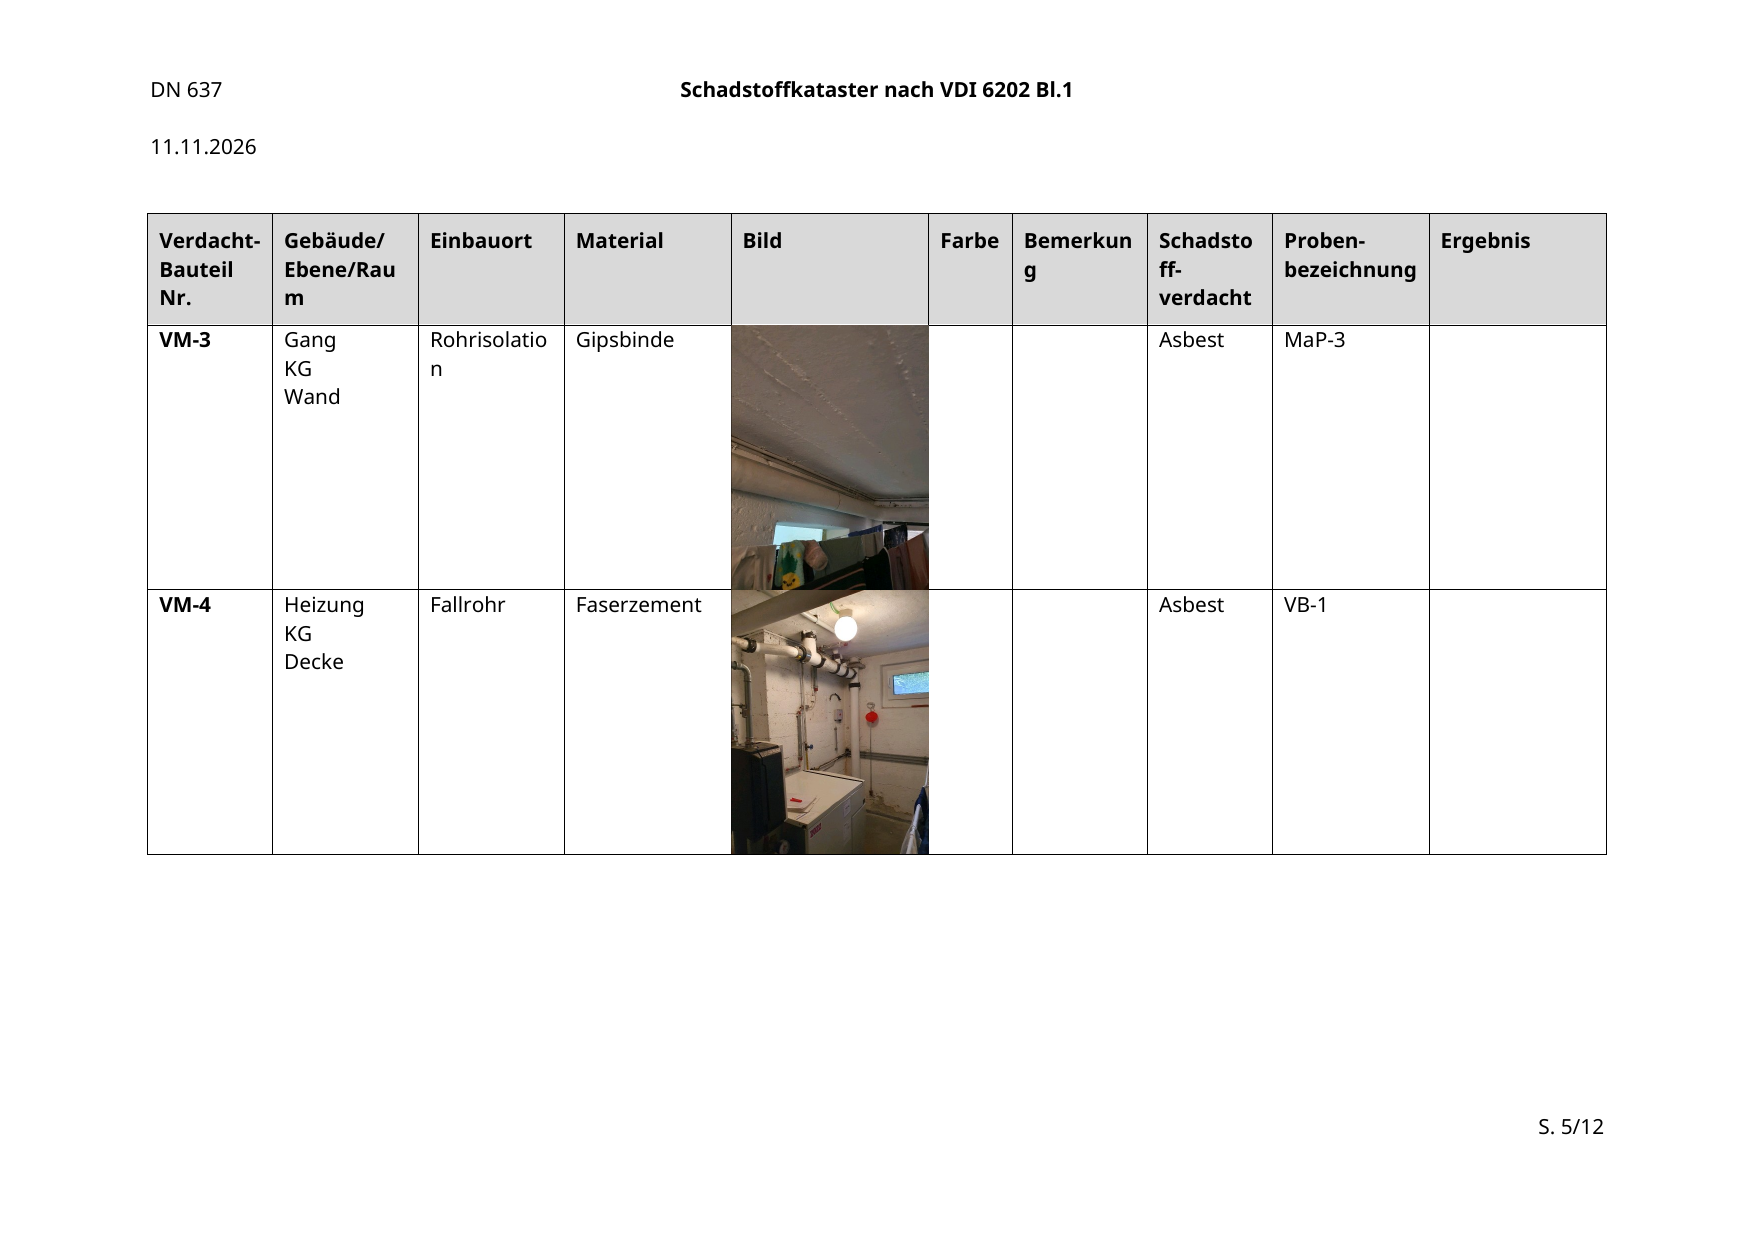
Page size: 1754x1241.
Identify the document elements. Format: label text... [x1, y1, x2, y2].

table_header Bemerkung [1013, 214, 1147, 324]
table_cell Faserzement [565, 590, 731, 854]
table_cell Gang KG Wand [273, 326, 418, 589]
table_header Schadstoff-verdacht [1148, 214, 1272, 324]
picture [731, 325, 929, 854]
table_header Proben-bezeichnung [1273, 214, 1429, 324]
table_header Verdacht-Bauteil Nr. [148, 214, 272, 324]
table_cell VM-4 [148, 590, 272, 854]
table_header Bild [732, 214, 928, 324]
table_cell Fallrohr [419, 590, 564, 854]
table_cell Gipsbinde [565, 326, 731, 589]
table_cell [1430, 326, 1606, 589]
table_header Einbauort [419, 214, 564, 324]
table_cell [929, 326, 1012, 589]
table_header Ergebnis [1430, 214, 1606, 324]
table_cell [1430, 590, 1606, 854]
table_cell VM-3 [148, 326, 272, 589]
table_cell Heizung KG Decke [273, 590, 418, 854]
table_cell [1013, 326, 1147, 589]
table_cell Asbest [1148, 590, 1272, 854]
table_cell [1013, 590, 1147, 854]
table_cell [929, 590, 1012, 854]
table_cell Asbest [1148, 326, 1272, 589]
table_header Gebäude/ Ebene/Raum [273, 214, 418, 324]
table_cell MaP-3 [1273, 326, 1429, 589]
table_cell Rohrisolation [419, 326, 564, 589]
table_cell VB-1 [1273, 590, 1429, 854]
table_header Farbe [929, 214, 1012, 324]
table_header Material [565, 214, 731, 324]
